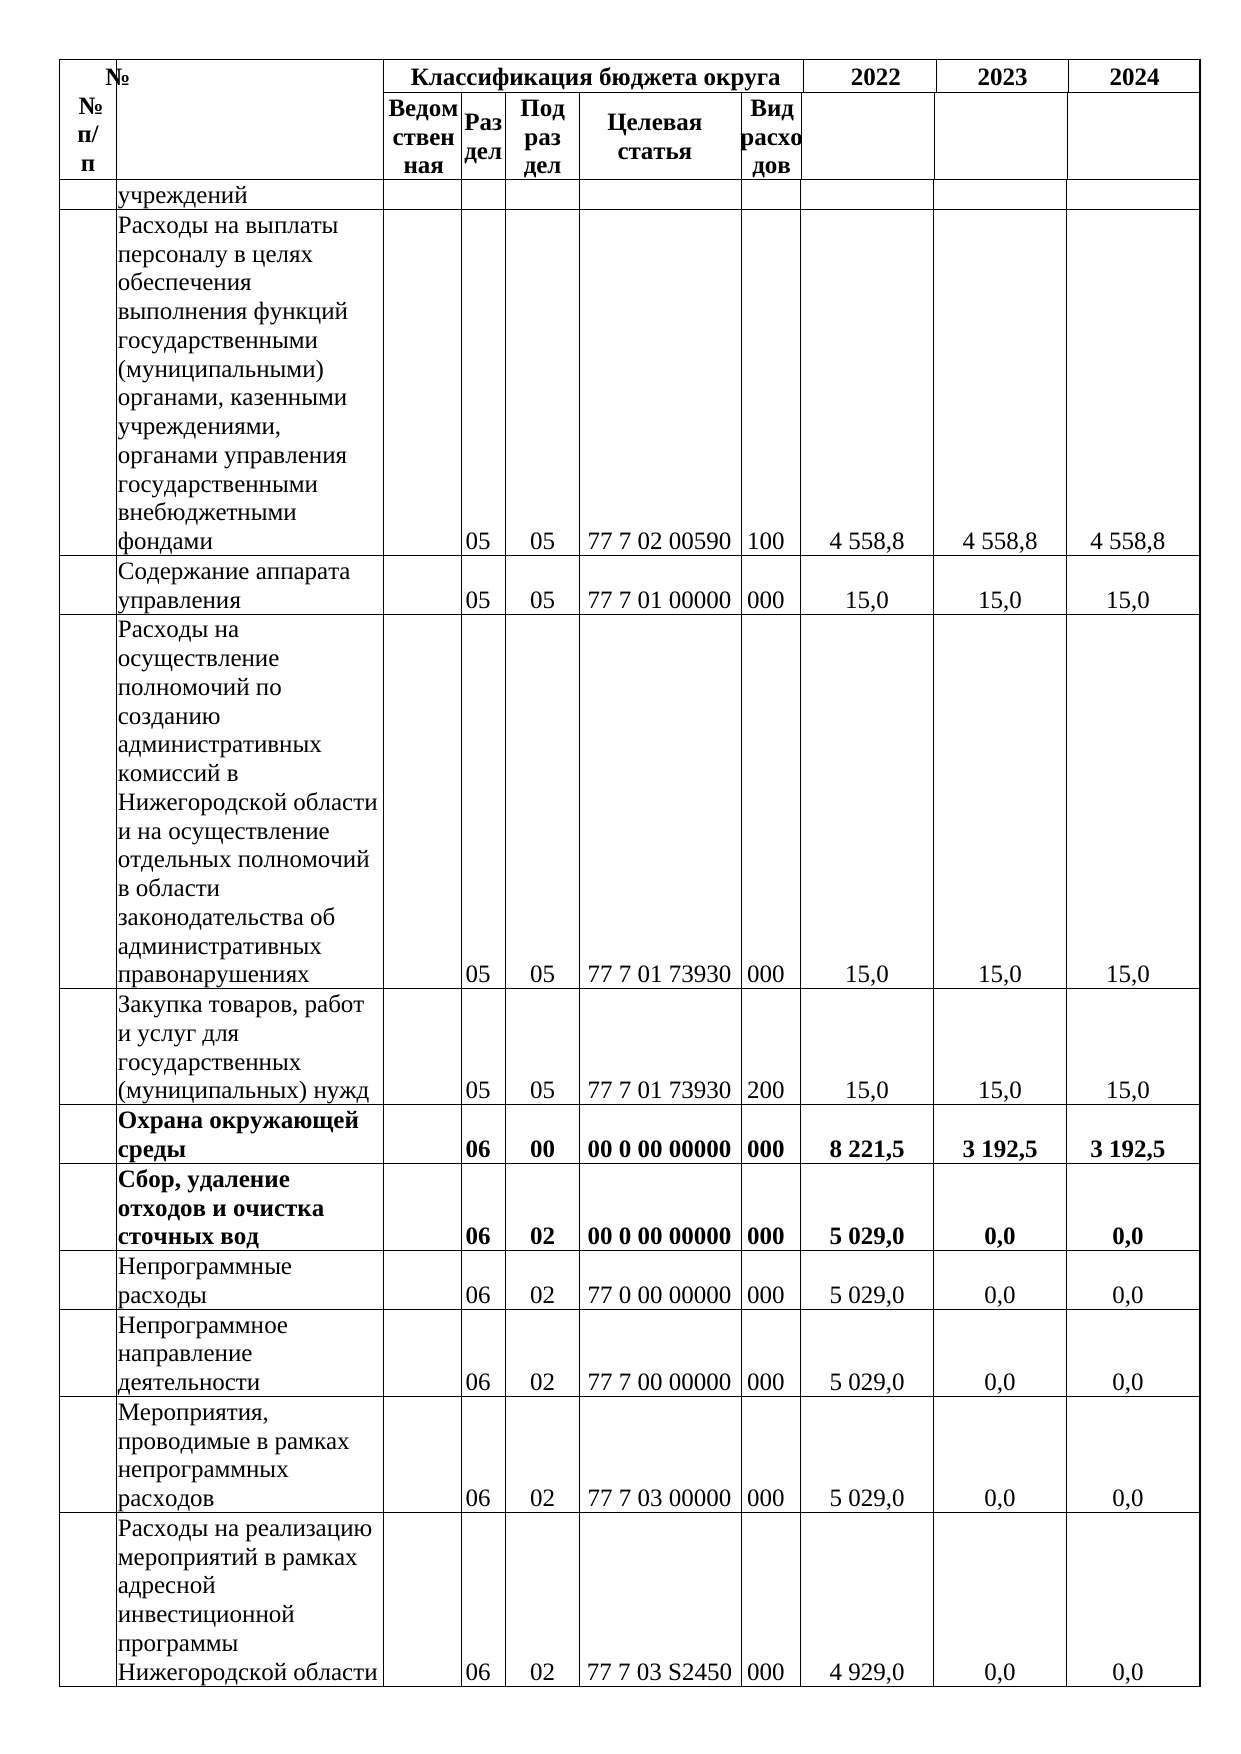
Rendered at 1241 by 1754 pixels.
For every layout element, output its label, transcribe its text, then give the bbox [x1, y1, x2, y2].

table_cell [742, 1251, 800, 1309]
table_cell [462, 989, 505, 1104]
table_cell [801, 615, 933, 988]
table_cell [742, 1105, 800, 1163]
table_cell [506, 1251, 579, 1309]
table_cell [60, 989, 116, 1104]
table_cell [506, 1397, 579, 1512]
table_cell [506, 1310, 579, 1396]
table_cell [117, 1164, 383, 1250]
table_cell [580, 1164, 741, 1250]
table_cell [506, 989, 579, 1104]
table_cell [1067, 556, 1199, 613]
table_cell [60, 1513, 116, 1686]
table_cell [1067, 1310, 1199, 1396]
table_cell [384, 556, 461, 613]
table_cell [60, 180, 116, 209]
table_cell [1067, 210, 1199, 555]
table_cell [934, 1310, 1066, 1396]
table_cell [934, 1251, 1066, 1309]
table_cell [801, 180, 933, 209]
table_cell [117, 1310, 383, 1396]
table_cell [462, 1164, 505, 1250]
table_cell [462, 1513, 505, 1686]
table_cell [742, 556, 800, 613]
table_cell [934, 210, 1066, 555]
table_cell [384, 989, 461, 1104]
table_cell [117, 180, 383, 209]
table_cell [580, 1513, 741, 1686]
table_cell Целевая статья [580, 93, 741, 179]
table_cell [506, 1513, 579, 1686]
table_header № №п/п [60, 60, 116, 179]
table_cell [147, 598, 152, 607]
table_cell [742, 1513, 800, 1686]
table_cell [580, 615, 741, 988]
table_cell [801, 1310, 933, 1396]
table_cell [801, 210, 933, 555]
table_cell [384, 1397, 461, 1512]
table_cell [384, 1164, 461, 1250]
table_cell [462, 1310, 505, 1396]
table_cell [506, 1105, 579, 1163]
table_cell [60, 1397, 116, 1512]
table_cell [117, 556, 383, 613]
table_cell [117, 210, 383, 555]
table_cell Вид расхо дов [742, 93, 801, 179]
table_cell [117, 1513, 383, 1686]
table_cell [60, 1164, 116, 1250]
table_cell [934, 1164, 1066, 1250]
table_cell [935, 93, 1067, 179]
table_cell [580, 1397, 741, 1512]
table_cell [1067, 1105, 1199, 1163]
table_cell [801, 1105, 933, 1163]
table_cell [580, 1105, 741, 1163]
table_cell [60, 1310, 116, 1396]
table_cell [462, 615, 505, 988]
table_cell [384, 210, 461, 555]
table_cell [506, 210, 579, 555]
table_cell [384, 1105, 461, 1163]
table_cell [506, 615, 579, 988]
table_cell [1068, 93, 1199, 179]
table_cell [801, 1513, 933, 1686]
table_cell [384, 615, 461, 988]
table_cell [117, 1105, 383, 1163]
table_header 2023 [937, 60, 1068, 92]
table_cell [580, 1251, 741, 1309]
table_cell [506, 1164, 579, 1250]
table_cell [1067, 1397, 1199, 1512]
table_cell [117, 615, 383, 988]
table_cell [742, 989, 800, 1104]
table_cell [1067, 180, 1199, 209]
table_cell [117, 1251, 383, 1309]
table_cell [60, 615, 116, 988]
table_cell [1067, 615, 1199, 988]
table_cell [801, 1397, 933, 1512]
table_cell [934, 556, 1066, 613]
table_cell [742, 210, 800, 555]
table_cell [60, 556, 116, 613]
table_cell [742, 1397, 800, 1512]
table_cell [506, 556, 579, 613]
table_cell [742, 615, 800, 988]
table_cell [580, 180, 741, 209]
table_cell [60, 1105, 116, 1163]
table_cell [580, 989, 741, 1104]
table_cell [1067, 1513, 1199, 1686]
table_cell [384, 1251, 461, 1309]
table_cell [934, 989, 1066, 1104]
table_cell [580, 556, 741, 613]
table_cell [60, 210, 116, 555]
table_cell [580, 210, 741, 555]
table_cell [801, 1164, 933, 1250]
table_header 2024 [1069, 60, 1199, 92]
table_cell Под раз дел [506, 93, 579, 179]
table_header Классификация бюджета округа [384, 60, 803, 92]
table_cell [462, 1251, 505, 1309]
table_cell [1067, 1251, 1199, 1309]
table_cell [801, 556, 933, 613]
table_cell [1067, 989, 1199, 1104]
table_cell Раз дел [462, 93, 505, 179]
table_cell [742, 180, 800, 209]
table_cell Ведом ствен ная [384, 93, 461, 179]
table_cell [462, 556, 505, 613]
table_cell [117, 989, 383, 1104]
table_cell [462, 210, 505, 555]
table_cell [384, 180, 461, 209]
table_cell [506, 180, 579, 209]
table_header 2022 [804, 60, 936, 92]
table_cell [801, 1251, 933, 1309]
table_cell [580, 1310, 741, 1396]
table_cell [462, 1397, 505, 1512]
table_header [117, 60, 383, 179]
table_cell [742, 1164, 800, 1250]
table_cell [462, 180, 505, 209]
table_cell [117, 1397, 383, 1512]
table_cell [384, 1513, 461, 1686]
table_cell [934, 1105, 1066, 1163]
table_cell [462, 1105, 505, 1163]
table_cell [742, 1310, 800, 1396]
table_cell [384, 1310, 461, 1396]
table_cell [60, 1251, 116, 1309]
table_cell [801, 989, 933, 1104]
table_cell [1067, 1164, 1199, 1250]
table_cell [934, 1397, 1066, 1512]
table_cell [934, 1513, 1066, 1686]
table_cell [802, 93, 934, 179]
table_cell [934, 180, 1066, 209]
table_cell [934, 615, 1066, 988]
